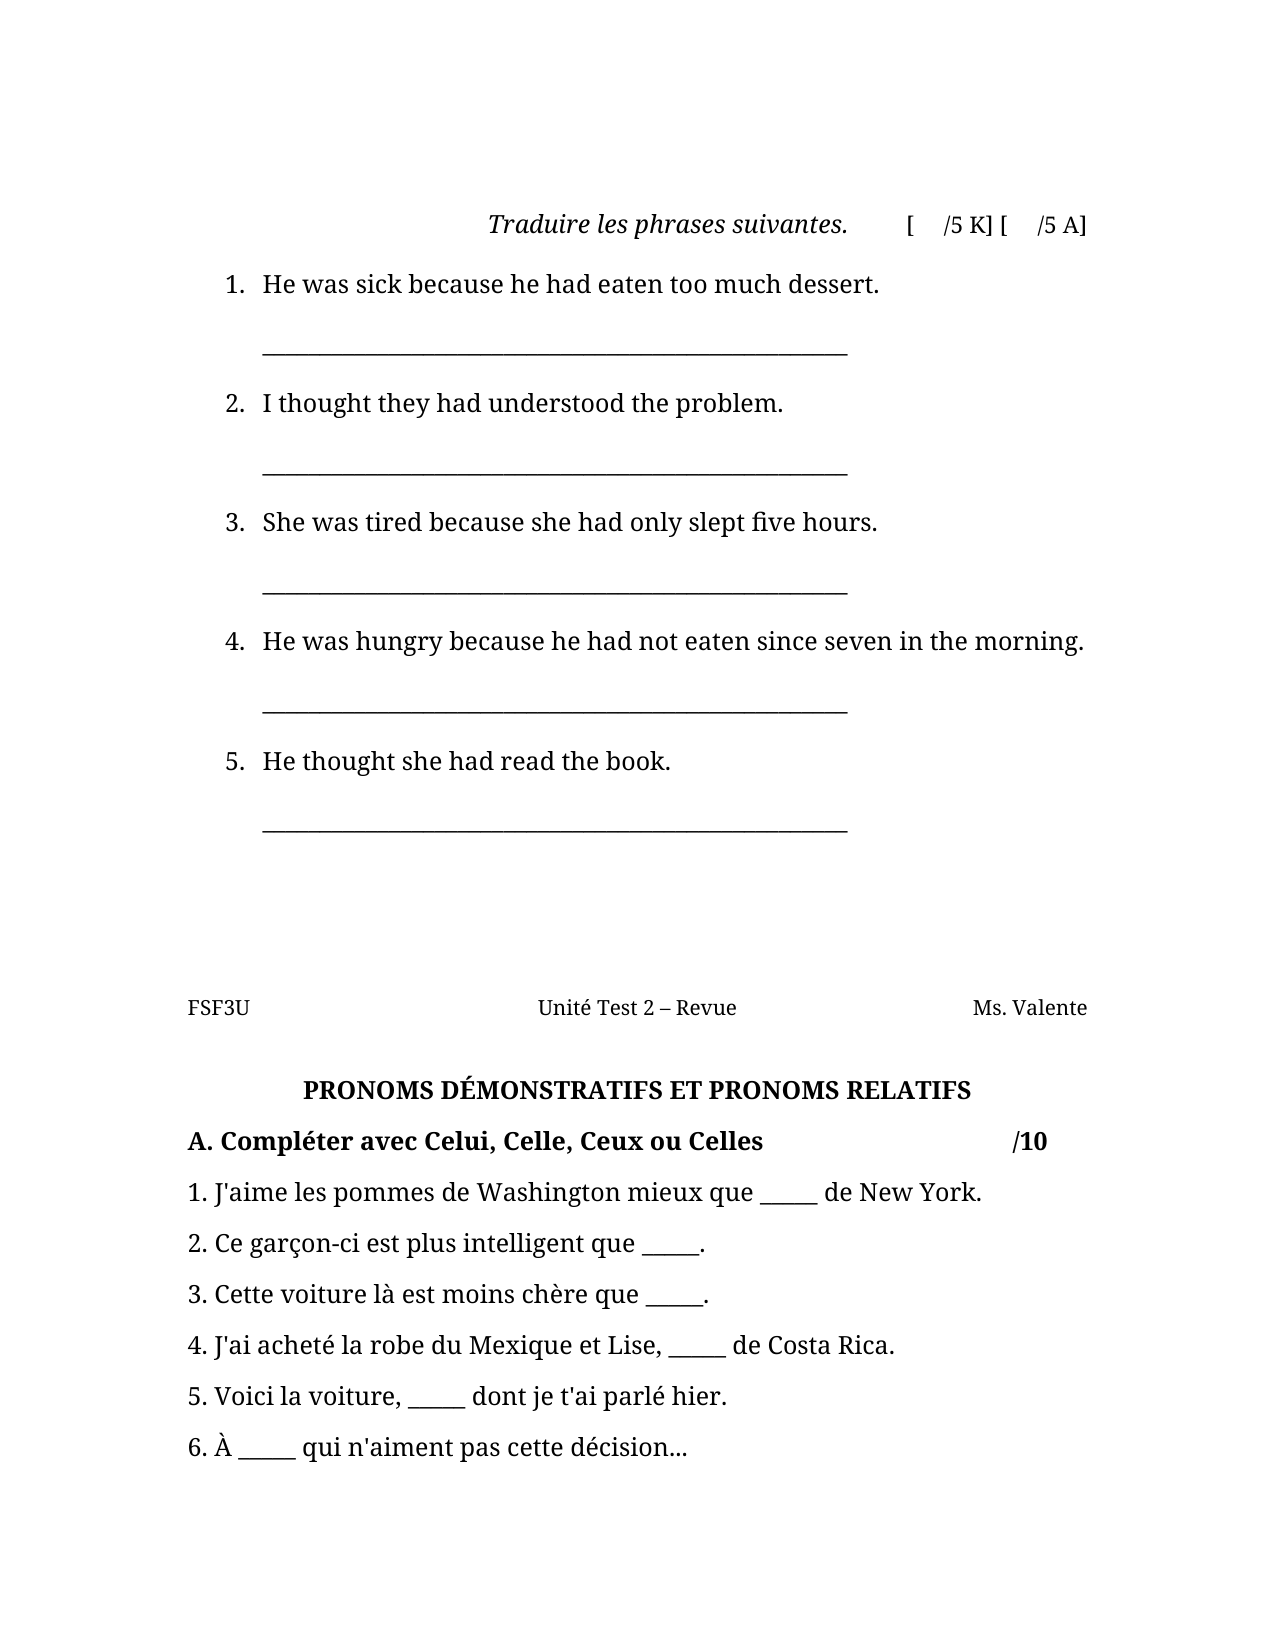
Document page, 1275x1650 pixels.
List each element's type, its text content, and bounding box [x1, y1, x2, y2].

text 5. Voici la voiture, _____ dont je t'ai parlé hier. [187, 1379, 1087, 1413]
text Traduire les phrases suivantes. [ /5 K] [ /5 A] [412, 207, 1087, 241]
text 2. Ce garçon-ci est plus intelligent que _____. [187, 1226, 1087, 1260]
text 1. J'aime les pommes de Washington mieux que _____ de New York. [187, 1175, 1087, 1209]
text ___________________________________________________ [262, 326, 1087, 360]
text ___________________________________________________ [262, 564, 1087, 598]
list She was tired because she had only slept five hours. [225, 505, 1087, 539]
text 6. À _____ qui n'aiment pas cette décision... [187, 1430, 1087, 1464]
list He was sick because he had eaten too much dessert. [225, 267, 1087, 301]
text ___________________________________________________ [262, 445, 1087, 479]
text ___________________________________________________ [262, 684, 1087, 718]
list He thought she had read the book. [225, 743, 1087, 777]
list I thought they had understood the problem. [225, 386, 1087, 420]
text 4. J'ai acheté la robe du Mexique et Lise, _____ de Costa Rica. [187, 1328, 1087, 1362]
list He was hungry because he had not eaten since seven in the morning. [225, 624, 1087, 658]
text A. Compléter avec Celui, Celle, Ceux ou Celles /10 [187, 1124, 1087, 1158]
text PRONOMS DÉMONSTRATIFS ET PRONOMS RELATIFS [187, 1073, 1087, 1107]
text 3. Cette voiture là est moins chère que _____. [187, 1277, 1087, 1311]
text FSF3U Unité Test 2 – Revue Ms. Valente [187, 993, 1087, 1022]
text ___________________________________________________ [262, 803, 1087, 837]
